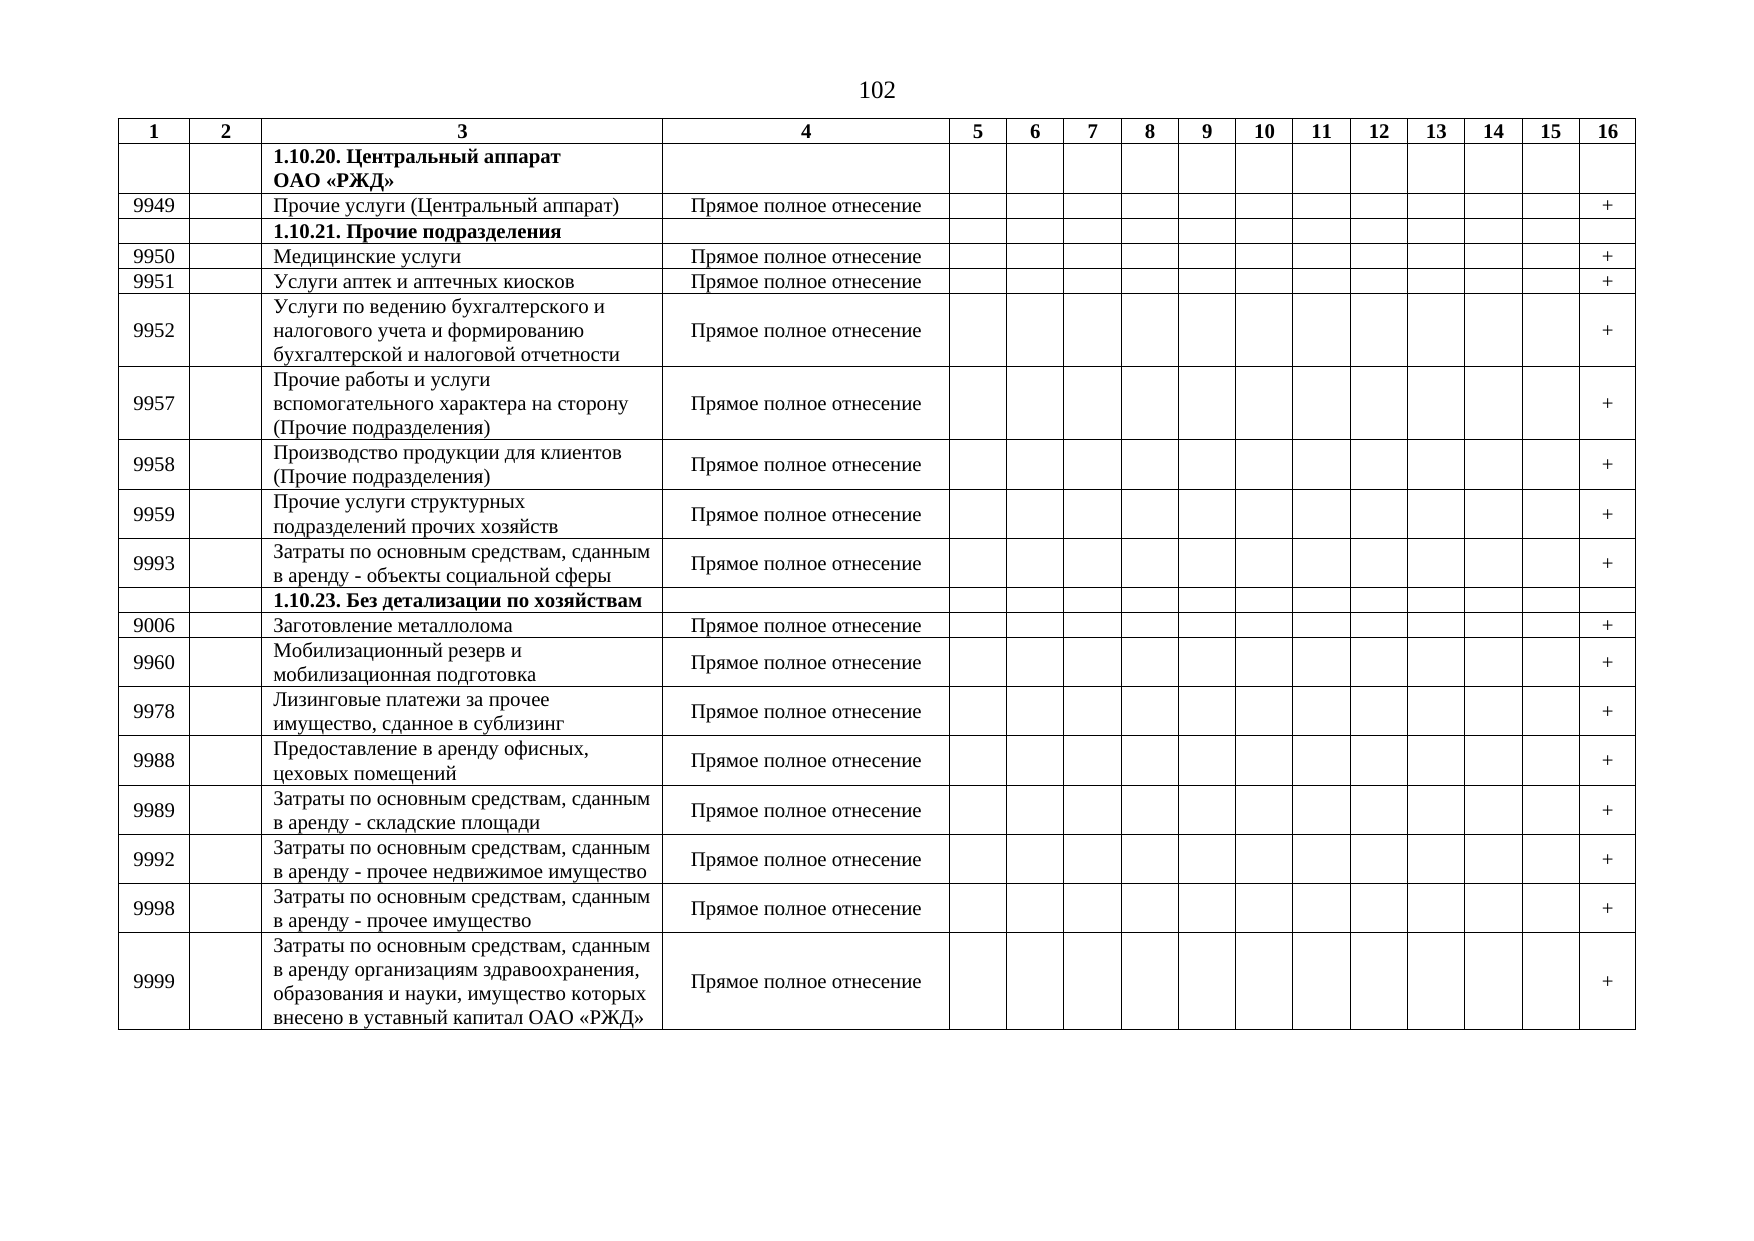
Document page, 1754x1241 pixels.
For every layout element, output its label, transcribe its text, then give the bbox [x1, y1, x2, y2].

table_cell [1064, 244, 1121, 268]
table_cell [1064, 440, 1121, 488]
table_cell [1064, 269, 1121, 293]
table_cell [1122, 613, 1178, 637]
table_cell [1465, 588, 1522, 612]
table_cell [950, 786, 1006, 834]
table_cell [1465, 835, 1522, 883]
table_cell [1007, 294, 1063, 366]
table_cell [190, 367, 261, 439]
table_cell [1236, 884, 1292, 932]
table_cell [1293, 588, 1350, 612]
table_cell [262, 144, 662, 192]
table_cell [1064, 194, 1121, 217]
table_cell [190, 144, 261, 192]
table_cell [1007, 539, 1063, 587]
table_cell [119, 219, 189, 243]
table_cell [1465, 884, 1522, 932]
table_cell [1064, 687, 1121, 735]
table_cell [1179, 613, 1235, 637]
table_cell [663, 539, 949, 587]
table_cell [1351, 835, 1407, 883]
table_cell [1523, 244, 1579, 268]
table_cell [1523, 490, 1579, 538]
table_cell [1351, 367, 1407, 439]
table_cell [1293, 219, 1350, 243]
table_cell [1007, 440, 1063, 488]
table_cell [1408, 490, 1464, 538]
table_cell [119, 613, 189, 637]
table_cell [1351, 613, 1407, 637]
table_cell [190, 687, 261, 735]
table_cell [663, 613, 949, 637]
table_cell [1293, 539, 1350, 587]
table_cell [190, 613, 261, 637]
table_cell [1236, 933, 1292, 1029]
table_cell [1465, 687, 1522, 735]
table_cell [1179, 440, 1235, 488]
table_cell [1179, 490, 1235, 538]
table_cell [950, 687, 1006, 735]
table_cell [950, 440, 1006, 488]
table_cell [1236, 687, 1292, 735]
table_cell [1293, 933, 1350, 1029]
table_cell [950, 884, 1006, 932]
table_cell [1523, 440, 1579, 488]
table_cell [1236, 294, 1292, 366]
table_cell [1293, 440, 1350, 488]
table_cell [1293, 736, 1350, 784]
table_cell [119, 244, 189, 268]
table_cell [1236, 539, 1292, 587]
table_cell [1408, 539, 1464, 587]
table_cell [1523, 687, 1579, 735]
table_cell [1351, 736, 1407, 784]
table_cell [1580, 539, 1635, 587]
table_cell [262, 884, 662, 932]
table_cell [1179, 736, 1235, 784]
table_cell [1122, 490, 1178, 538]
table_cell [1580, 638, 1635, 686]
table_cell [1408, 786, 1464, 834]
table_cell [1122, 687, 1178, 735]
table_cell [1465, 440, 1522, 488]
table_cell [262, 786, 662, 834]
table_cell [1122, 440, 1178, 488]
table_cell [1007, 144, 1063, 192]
table_header 2 [190, 119, 261, 143]
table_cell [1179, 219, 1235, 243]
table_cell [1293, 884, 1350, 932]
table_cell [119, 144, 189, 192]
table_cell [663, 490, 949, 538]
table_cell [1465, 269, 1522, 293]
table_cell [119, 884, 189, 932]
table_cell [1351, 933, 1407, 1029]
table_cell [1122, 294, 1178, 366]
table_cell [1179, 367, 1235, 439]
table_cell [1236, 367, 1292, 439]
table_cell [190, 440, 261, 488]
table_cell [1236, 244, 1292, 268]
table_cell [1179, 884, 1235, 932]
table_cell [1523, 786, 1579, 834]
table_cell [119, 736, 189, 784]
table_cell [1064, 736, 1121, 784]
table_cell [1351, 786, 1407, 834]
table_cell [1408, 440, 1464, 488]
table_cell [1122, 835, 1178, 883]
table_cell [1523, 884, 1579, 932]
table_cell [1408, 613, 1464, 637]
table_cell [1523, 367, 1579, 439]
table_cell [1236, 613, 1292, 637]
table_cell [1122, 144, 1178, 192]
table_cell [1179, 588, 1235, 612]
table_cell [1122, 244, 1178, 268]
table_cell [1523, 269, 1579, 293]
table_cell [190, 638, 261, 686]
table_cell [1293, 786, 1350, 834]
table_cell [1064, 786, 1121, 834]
table_header 15 [1523, 119, 1579, 143]
table_header 13 [1408, 119, 1464, 143]
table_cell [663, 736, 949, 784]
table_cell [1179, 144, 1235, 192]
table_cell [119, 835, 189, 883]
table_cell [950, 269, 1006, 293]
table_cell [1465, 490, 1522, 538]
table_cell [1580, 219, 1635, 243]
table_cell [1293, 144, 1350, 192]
table_header 16 [1580, 119, 1635, 143]
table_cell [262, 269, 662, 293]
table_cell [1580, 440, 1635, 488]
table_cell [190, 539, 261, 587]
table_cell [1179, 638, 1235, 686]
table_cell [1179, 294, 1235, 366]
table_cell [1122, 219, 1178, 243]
table_header 10 [1236, 119, 1292, 143]
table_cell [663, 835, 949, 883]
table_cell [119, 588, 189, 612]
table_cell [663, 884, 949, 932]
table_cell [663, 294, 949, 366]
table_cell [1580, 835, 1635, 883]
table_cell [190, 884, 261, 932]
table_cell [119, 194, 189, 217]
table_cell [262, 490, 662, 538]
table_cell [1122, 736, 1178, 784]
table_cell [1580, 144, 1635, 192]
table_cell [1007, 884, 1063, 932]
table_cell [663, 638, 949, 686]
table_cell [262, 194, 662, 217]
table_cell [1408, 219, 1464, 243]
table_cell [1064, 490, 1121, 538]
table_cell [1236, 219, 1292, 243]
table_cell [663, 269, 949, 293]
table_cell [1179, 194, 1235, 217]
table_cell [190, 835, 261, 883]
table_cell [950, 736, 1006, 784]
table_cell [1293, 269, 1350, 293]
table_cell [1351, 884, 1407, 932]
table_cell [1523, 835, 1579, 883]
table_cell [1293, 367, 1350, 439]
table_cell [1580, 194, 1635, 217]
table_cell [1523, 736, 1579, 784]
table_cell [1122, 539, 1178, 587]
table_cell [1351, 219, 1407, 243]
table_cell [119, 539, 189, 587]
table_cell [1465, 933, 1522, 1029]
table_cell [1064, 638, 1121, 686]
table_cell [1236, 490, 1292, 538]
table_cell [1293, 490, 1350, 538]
table_header 14 [1465, 119, 1522, 143]
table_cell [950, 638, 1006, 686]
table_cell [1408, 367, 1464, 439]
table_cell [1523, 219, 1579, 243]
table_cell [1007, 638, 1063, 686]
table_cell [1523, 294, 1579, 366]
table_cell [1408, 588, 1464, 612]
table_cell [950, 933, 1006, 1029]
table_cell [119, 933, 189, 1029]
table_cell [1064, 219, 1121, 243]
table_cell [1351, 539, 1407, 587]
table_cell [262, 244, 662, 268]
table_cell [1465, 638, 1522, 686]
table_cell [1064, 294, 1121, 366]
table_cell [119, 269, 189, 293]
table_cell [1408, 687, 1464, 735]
table_header 5 [950, 119, 1006, 143]
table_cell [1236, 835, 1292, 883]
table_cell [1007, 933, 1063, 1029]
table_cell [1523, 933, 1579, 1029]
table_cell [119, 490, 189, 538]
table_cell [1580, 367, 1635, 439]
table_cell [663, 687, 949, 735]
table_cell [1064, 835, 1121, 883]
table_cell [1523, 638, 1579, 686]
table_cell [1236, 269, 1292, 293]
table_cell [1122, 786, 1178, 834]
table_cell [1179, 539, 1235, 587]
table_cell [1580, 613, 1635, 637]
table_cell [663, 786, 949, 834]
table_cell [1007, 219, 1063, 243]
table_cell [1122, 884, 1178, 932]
table_header 1 [119, 119, 189, 143]
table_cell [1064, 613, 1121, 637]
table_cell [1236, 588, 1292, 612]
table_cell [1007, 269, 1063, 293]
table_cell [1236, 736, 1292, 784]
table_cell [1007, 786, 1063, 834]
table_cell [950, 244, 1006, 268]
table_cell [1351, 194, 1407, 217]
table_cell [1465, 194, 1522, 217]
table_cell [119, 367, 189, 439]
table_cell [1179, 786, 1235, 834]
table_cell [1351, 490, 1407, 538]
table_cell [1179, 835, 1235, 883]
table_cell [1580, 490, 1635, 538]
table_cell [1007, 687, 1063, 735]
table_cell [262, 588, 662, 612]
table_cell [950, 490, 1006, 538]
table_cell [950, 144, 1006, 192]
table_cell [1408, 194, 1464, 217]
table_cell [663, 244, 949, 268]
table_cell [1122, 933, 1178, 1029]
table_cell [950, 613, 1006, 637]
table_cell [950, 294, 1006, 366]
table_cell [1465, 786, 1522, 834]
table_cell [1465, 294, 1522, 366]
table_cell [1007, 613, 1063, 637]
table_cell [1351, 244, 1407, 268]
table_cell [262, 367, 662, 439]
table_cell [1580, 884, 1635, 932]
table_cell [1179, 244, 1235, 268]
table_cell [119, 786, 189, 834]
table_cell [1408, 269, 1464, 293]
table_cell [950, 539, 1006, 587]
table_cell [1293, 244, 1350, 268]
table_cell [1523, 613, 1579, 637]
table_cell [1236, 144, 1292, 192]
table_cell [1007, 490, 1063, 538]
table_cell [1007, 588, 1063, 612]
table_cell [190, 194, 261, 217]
table_header 6 [1007, 119, 1063, 143]
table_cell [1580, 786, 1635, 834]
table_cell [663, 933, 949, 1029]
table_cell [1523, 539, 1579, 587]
table_header 4 [663, 119, 949, 143]
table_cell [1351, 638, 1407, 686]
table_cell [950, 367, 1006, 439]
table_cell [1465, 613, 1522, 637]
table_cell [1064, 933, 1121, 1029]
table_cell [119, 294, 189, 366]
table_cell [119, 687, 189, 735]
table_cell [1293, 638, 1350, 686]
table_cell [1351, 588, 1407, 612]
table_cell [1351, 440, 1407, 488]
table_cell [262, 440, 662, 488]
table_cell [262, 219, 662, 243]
table_header 9 [1179, 119, 1235, 143]
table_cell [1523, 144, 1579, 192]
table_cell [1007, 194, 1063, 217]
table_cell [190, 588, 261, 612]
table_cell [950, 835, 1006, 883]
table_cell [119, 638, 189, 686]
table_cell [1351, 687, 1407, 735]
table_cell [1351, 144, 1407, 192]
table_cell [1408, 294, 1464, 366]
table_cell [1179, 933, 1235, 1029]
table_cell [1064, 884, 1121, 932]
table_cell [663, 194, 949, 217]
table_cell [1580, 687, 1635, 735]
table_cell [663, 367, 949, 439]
table_header 12 [1351, 119, 1407, 143]
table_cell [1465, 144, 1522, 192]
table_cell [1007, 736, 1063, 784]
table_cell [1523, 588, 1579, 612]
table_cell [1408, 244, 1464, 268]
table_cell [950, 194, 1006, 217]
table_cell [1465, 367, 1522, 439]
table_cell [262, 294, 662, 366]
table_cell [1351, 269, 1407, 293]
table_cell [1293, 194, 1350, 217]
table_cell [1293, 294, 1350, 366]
table_header 3 [262, 119, 662, 143]
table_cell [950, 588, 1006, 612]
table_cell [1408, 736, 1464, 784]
table_header 8 [1122, 119, 1178, 143]
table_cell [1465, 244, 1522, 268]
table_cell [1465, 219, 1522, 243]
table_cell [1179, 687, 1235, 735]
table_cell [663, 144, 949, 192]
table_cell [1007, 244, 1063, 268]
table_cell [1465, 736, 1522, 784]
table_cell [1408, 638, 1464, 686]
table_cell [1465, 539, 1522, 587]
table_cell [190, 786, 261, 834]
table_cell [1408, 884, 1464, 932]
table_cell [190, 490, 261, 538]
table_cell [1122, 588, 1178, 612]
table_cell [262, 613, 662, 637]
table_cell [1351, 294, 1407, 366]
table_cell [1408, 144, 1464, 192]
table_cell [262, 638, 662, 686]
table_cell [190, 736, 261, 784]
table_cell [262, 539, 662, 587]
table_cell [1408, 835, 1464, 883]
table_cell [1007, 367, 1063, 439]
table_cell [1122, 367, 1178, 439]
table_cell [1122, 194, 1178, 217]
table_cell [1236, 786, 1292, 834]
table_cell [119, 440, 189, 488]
table_header 11 [1293, 119, 1350, 143]
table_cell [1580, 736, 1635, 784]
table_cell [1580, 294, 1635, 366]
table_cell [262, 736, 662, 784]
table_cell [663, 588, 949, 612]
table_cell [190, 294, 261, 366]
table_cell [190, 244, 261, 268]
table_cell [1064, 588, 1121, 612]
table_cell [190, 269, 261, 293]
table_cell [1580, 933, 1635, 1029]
table_header 7 [1064, 119, 1121, 143]
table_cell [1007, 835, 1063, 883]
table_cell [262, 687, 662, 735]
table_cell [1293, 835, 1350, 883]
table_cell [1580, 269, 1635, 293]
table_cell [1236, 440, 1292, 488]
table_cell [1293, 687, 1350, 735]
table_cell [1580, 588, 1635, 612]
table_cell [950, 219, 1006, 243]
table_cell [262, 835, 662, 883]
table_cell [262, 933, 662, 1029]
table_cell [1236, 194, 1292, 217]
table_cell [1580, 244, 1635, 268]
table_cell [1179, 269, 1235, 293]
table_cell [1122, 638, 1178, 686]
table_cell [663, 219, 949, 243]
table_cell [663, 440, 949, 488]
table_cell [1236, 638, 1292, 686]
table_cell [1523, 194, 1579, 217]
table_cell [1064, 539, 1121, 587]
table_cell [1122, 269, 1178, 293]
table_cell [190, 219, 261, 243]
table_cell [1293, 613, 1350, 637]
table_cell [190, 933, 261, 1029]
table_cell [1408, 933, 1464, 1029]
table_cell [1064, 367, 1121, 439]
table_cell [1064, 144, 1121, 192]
